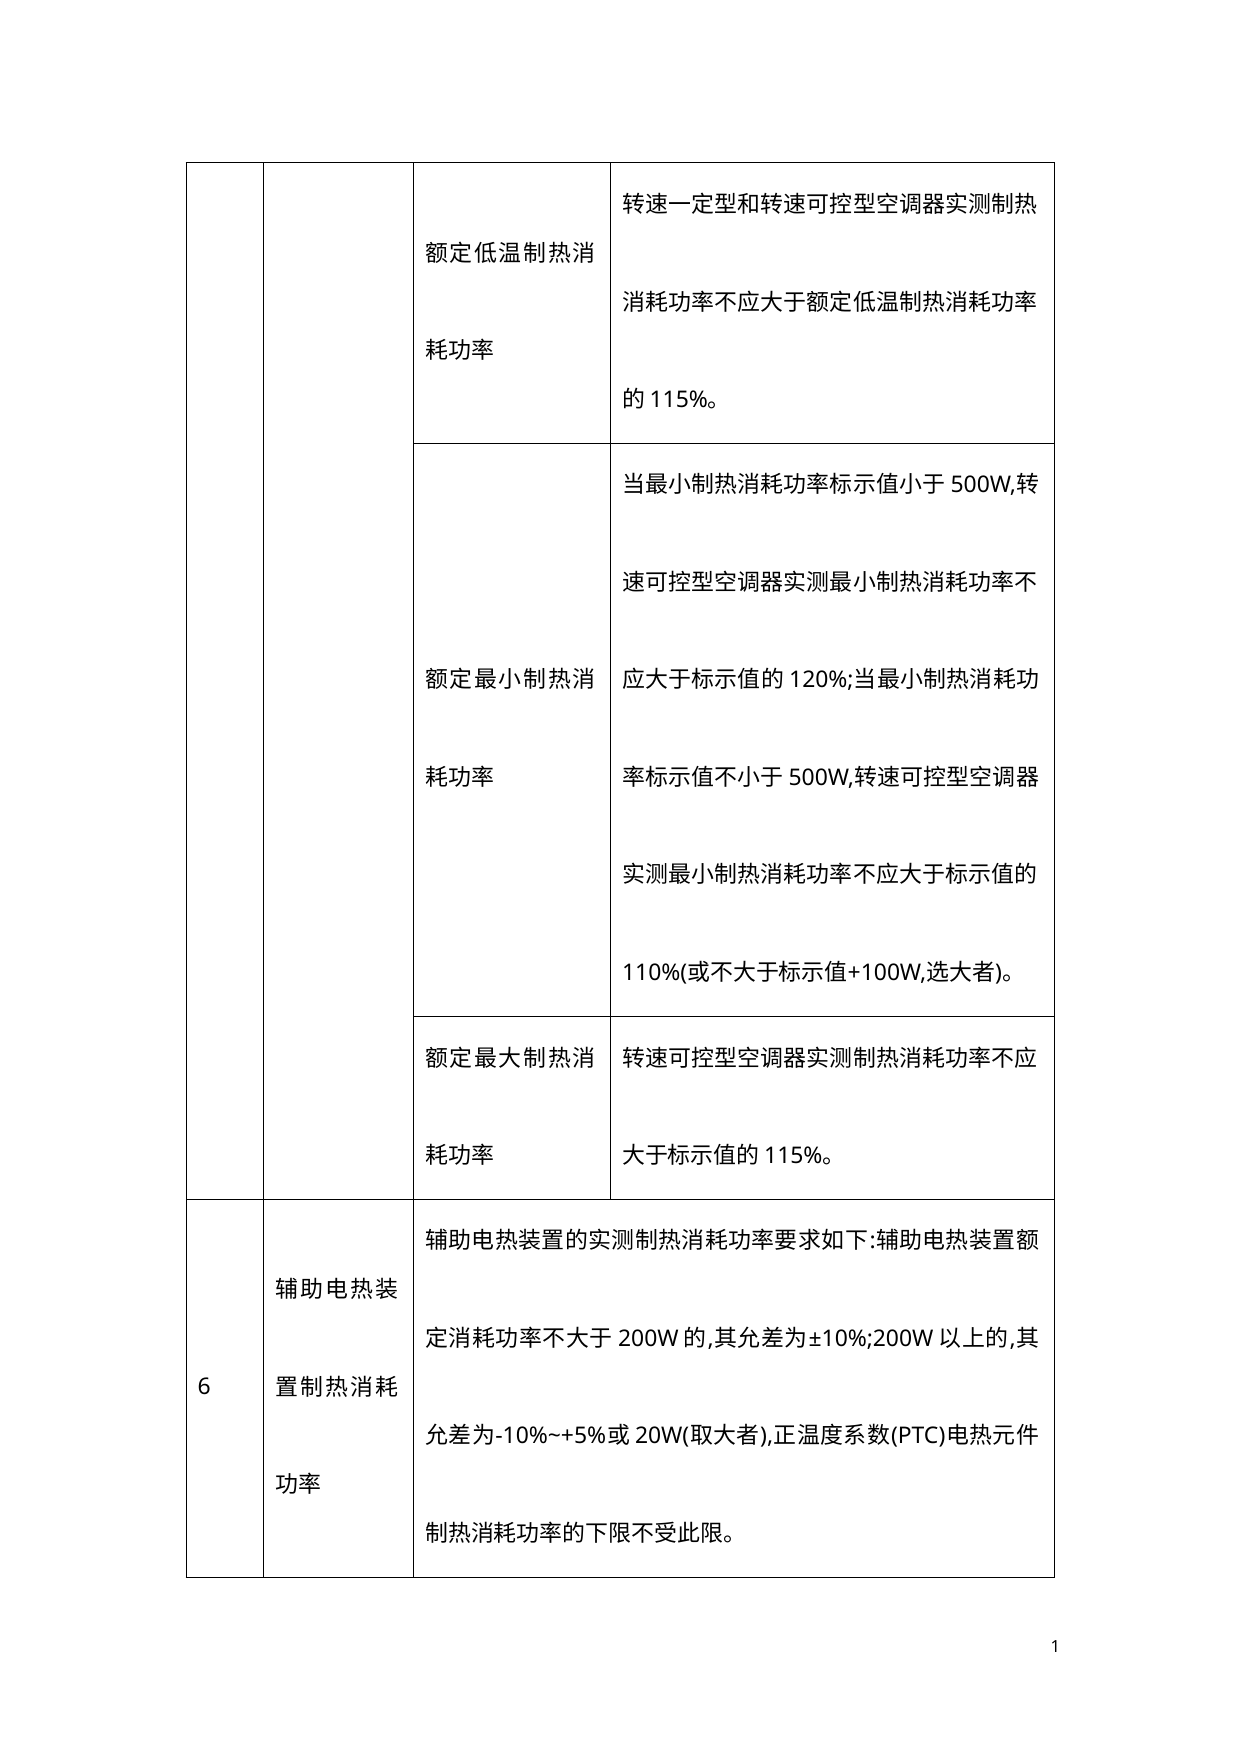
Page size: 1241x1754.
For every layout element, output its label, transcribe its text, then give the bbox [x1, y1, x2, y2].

table_cell 6 [187, 1200, 263, 1577]
table_cell 额定低温制热消耗功率 [414, 163, 610, 442]
table_cell 辅助电热装置的实测制热消耗功率要求如下:辅助电热装置额定消耗功率不大于200W的,其允差为±10%;200W以上的,其允差为-10%~+5%或20W(取大者),正温度系数(PTC)电热元件制热消耗功率的下限不受此限。 [414, 1200, 1054, 1577]
table_cell 当最小制热消耗功率标示值小于500W,转速可控型空调器实测最小制热消耗功率不应大于标示值的120%;当最小制热消耗功率标示值不小于500W,转速可控型空调器实测最小制热消耗功率不应大于标示值的110%(或不大于标示值+100W,选大者)。 [611, 444, 1054, 1016]
table_cell 转速可控型空调器实测制热消耗功率不应大于标示值的115%。 [611, 1017, 1054, 1198]
table_cell 辅助电热装置制热消耗功率 [264, 1200, 413, 1577]
table_cell 额定最小制热消耗功率 [414, 444, 610, 1016]
table_cell 额定最大制热消耗功率 [414, 1017, 610, 1198]
table_cell 转速一定型和转速可控型空调器实测制热消耗功率不应大于额定低温制热消耗功率的115%。 [611, 163, 1054, 442]
